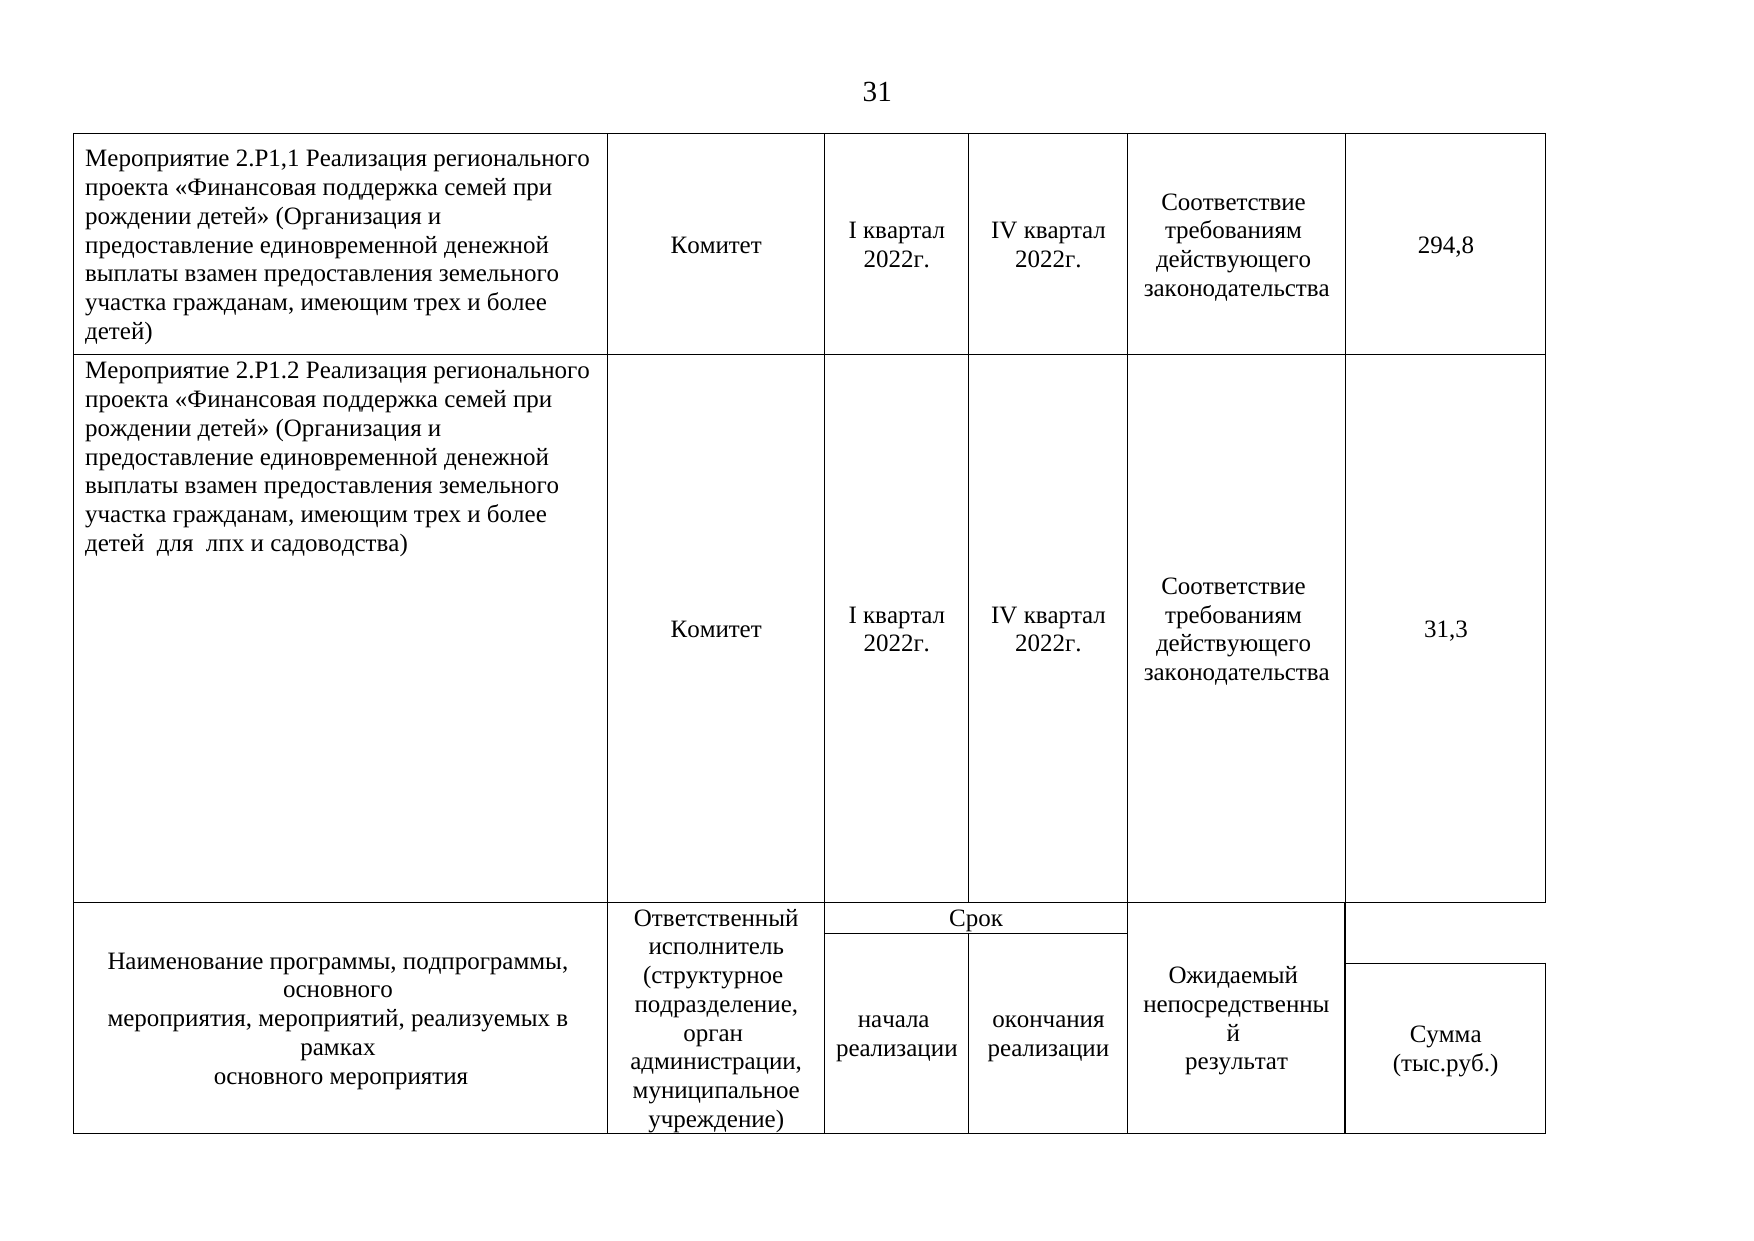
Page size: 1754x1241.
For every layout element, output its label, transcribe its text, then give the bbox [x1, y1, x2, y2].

table_cell IV квартал 2022г. [969, 355, 1127, 902]
table_cell Мероприятие 2.Р1.2 Реализация регионального проекта «Финансовая поддержка семей при рождении детей» (Организация и предоставление единовременной денежной выплаты взамен предоставления земельного участка гражданам, имеющим трех и более детей для лпх и садоводства) [74, 355, 607, 902]
table_cell I квартал 2022г. [825, 134, 968, 354]
table_cell начала реализации [825, 934, 968, 1133]
table_cell Соответствие требованиям действующего законодательства [1128, 355, 1345, 902]
table_cell Срок [825, 903, 1127, 933]
table_cell I квартал 2022г. [825, 355, 968, 902]
table_cell Сумма (тыс.руб.) [1346, 964, 1545, 1133]
table_cell Мероприятие 2.Р1,1 Реализация регионального проекта «Финансовая поддержка семей при рождении детей» (Организация и предоставление единовременной денежной выплаты взамен предоставления земельного участка гражданам, имеющим трех и более детей) [74, 134, 607, 354]
table_cell окончания реализации [969, 934, 1127, 1133]
table_cell Наименование программы, подпрограммы, основного мероприятия, мероприятий, реализуемых в рамках основного мероприятия [74, 903, 607, 1133]
table_cell 294,8 [1346, 134, 1545, 354]
table_cell Комитет [608, 355, 824, 902]
table_cell 31,3 [1346, 355, 1545, 902]
table_cell Комитет [608, 134, 824, 354]
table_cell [1128, 134, 1345, 354]
table_cell Ответственный исполнитель (структурное подразделение, орган администрации, муниципальное учреждение) [608, 903, 824, 1133]
table_cell IV квартал 2022г. [969, 134, 1127, 354]
table_cell Ожидаемый непосредственный результат [1128, 903, 1344, 1133]
